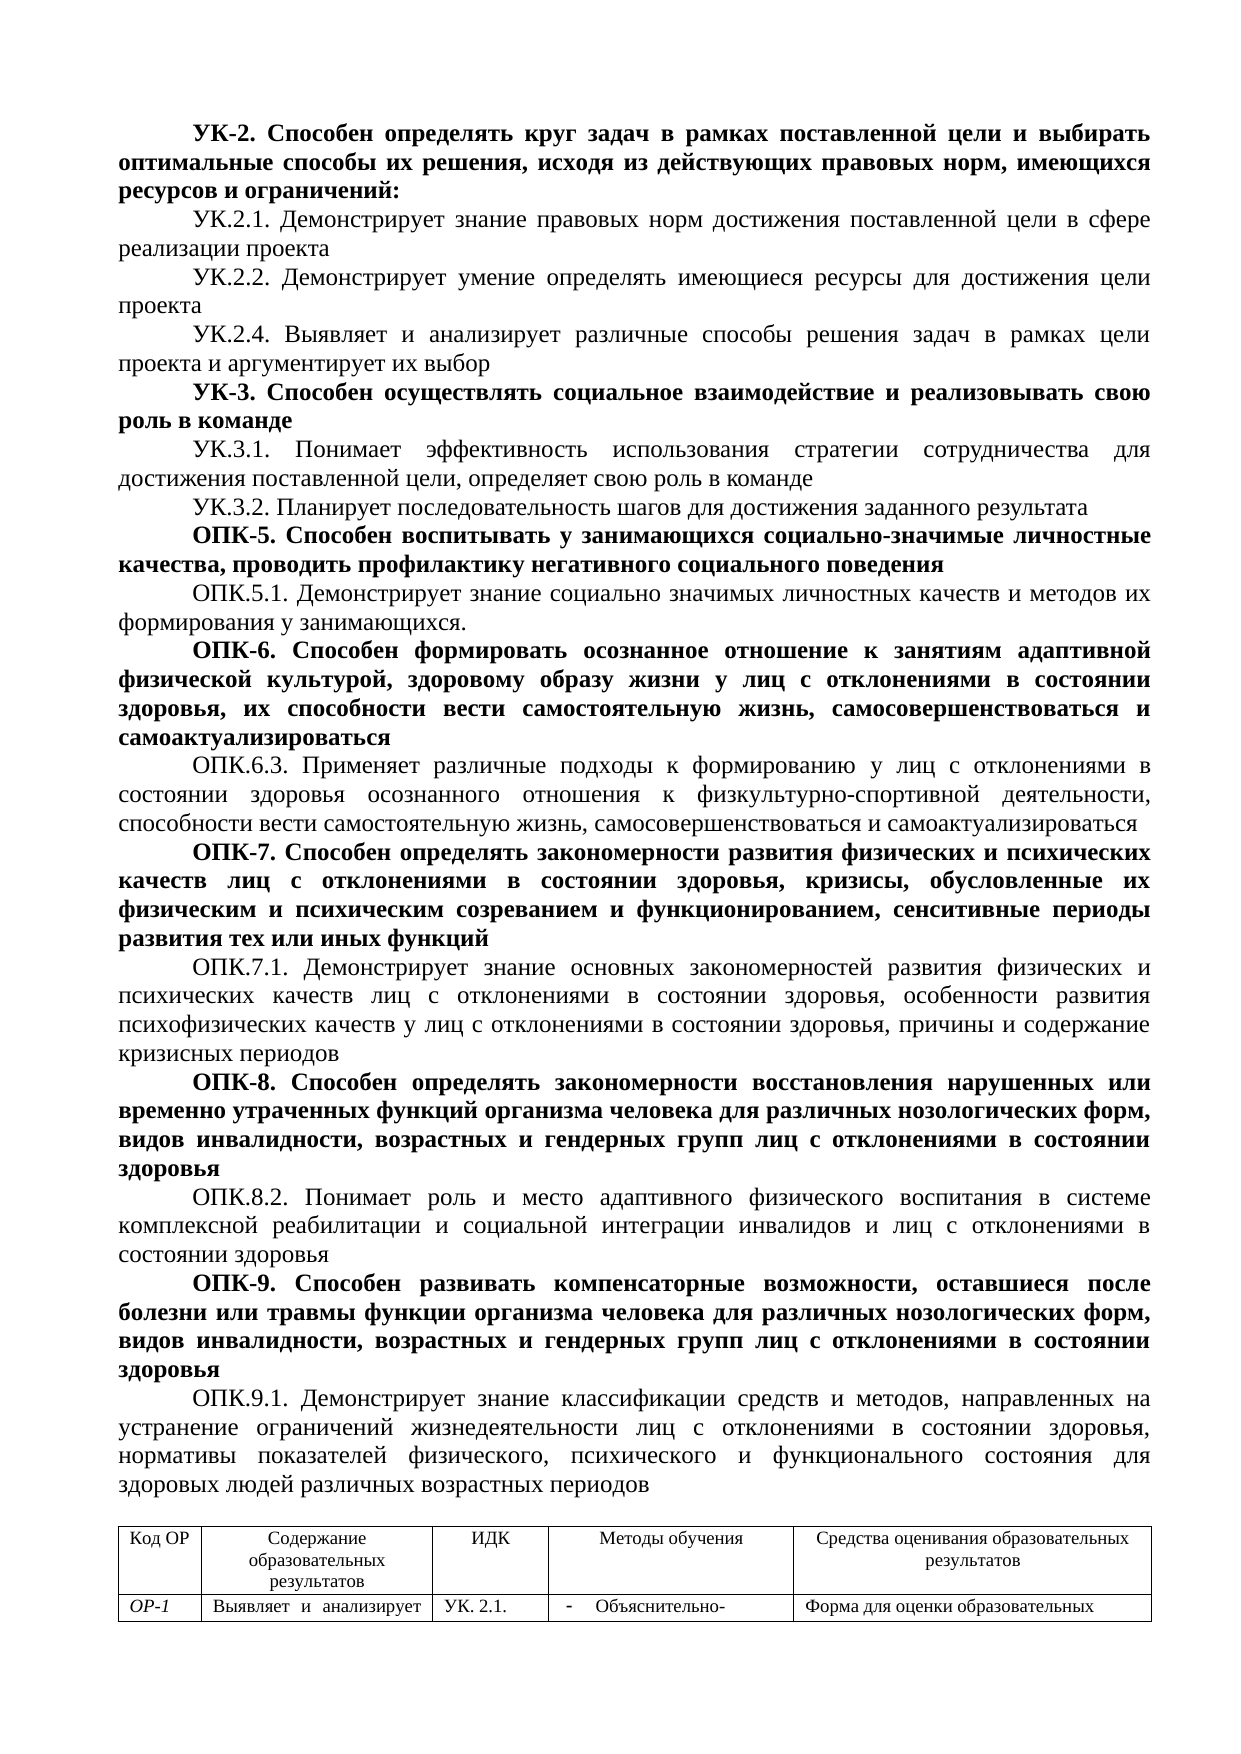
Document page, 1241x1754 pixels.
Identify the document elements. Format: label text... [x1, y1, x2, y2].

text ОПК.9.1. Демонстрирует знание классификации средств и методов, направленных на устранение ограничений жизнедеятельности лиц с отклонениями в состоянии здоровья, нормативы показателей физического, психического и функционального состояния для здоровых людей различных возрастных периодов [118, 1383, 1152, 1498]
table_header Методы обучения [549, 1527, 793, 1594]
table_header Содержание образовательных результатов [202, 1527, 432, 1594]
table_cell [433, 1595, 548, 1621]
table_cell ОР-1 [119, 1595, 201, 1621]
text ОПК-8. Способен определять закономерности восстановления нарушенных или временно утраченных функций организма человека для различных нозологических форм, видов инвалидности, возрастных и гендерных групп лиц с отклонениями в состоянии здоровья [118, 1067, 1152, 1182]
text ОПК.5.1. Демонстрирует знание социально значимых личностных качеств и методов их формирования у занимающихся. [118, 578, 1152, 636]
text ОПК.6.3. Применяет различные подходы к формированию у лиц с отклонениями в состоянии здоровья осознанного отношения к физкультурно-спортивной деятельности, способности вести самостоятельную жизнь, самосовершенствоваться и самоактуализироваться [118, 751, 1152, 837]
table_header ИДК [433, 1527, 548, 1594]
text ОПК-6. Способен формировать осознанное отношение к занятиям адаптивной физической культурой, здоровому образу жизни у лиц с отклонениями в состоянии здоровья, их способности вести самостоятельную жизнь, самосовершенствоваться и самоактуализироваться [118, 636, 1152, 751]
table_header Средства оценивания образовательных результатов [794, 1527, 1151, 1594]
text УК.3.2. Планирует последовательность шагов для достижения заданного результата [192, 492, 1152, 521]
text ОПК.7.1. Демонстрирует знание основных закономерностей развития физических и психических качеств лиц с отклонениями в состоянии здоровья, особенности развития психофизических качеств у лиц с отклонениями в состоянии здоровья, причины и содержание кризисных периодов [118, 952, 1152, 1067]
text ОПК-7. Способен определять закономерности развития физических и психических качеств лиц с отклонениями в состоянии здоровья, кризисы, обусловленные их физическим и психическим созреванием и функционированием, сенситивные периоды развития тех или иных функций [118, 837, 1152, 952]
text УК.3.1. Понимает эффективность использования стратегии сотрудничества для достижения поставленной цели, определяет свою роль в команде [118, 434, 1152, 492]
text УК.2.1. Демонстрирует знание правовых норм достижения поставленной цели в сфере реализации проекта [118, 204, 1152, 262]
text ОПК-9. Способен развивать компенсаторные возможности, оставшиеся после болезни или травмы функции организма человека для различных нозологических форм, видов инвалидности, возрастных и гендерных групп лиц с отклонениями в состоянии здоровья [118, 1268, 1152, 1383]
text УК-3. Способен осуществлять социальное взаимодействие и реализовывать свою роль в команде [118, 377, 1152, 434]
text ОПК.8.2. Понимает роль и место адаптивного физического воспитания в системе комплексной реабилитации и социальной интеграции инвалидов и лиц с отклонениями в состоянии здоровья [118, 1182, 1152, 1268]
text УК.2.2. Демонстрирует умение определять имеющиеся ресурсы для достижения цели проекта [118, 262, 1152, 319]
text ОПК-5. Способен воспитывать у занимающихся социально-значимые личностные качества, проводить профилактику негативного социального поведения [118, 521, 1152, 578]
text УК.2.4. Выявляет и анализирует различные способы решения задач в рамках цели проекта и аргументирует их выбор [118, 319, 1152, 377]
text УК-2. Способен определять круг задач в рамках поставленной цели и выбирать оптимальные способы их решения, исходя из действующих правовых норм, имеющихся ресурсов и ограничений: [118, 118, 1152, 204]
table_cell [202, 1595, 432, 1621]
table_header Код ОР [119, 1527, 201, 1594]
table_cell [549, 1595, 793, 1621]
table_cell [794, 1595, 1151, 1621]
